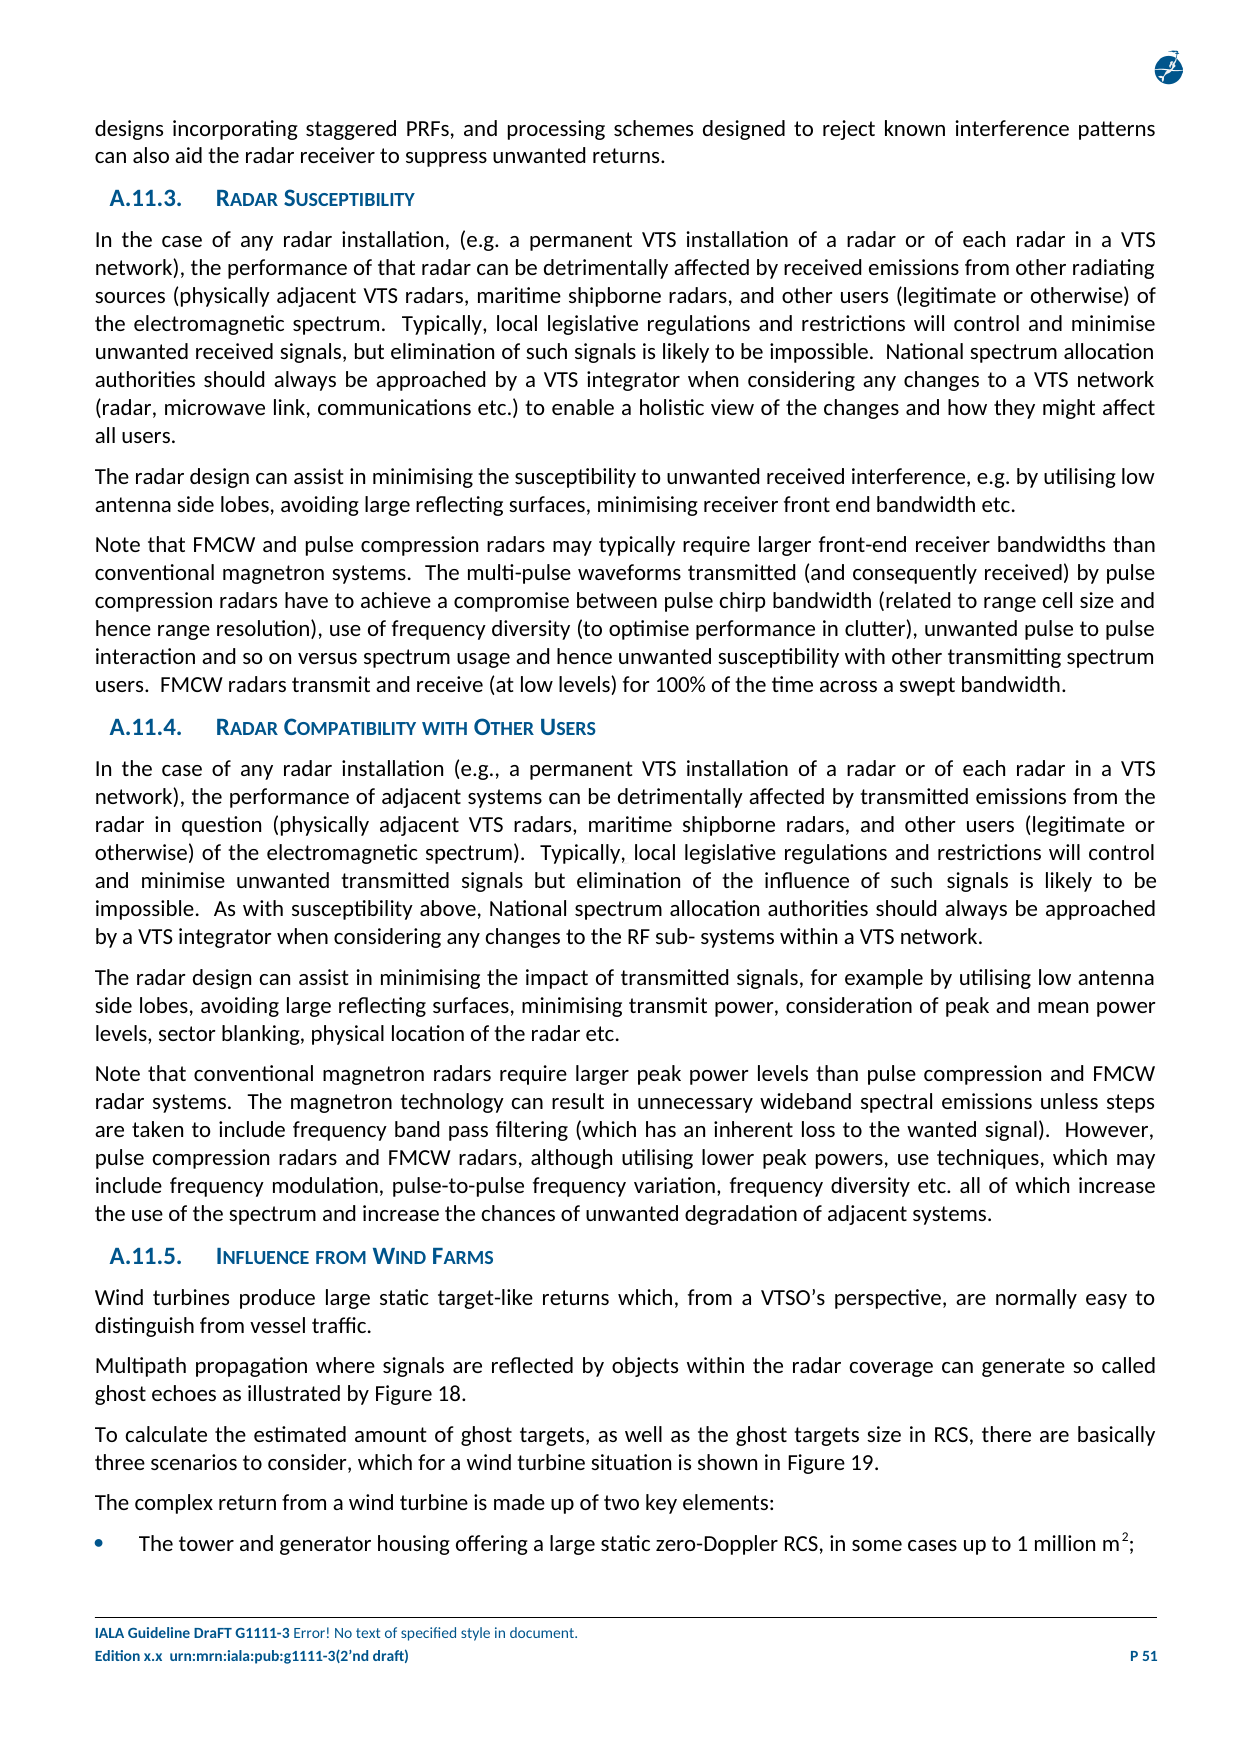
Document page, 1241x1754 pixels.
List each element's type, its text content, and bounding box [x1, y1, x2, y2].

text The radar design can assist in minimising the impact of transmitted signals, for example by utilising low antenna side lobes, avoiding large reflecting surfaces, minimising transmit power, consideration of peak and mean power levels, sector blanking, physical location of the radar etc. [94, 963, 1157, 1047]
picture [1123, 0, 1241, 119]
text In the case of any radar installation (e.g., a permanent VTS installation of a radar or of each radar in a VTS network), the performance of adjacent systems can be detrimentally affected by transmitted emissions from the radar in question (physically adjacent VTS radars, maritime shipborne radars, and other users (legitimate or otherwise) of the electromagnetic spectrum). Typically, local legislative regulations and restrictions will control and minimise unwanted transmitted signals but elimination of the influence of such signals is likely to be impossible. As with susceptibility above, National spectrum allocation authorities should always be approached by a VTS integrator when considering any changes to the RF sub- systems within a VTS network. [94, 754, 1157, 950]
text The radar design can assist in minimising the susceptibility to unwanted received interference, e.g. by utilising low antenna side lobes, avoiding large reflecting surfaces, minimising receiver front end bandwidth etc. [94, 462, 1157, 518]
text Note that conventional magnetron radars require larger peak power levels than pulse compression and FMCW radar systems. The magnetron technology can result in unnecessary wideband spectral emissions unless steps are taken to include frequency band pass filtering (which has an inherent loss to the wanted signal). However, pulse compression radars and FMCW radars, although utilising lower peak powers, use techniques, which may include frequency modulation, pulse-to-pulse frequency variation, frequency diversity etc. all of which increase the use of the spectrum and increase the chances of unwanted degradation of adjacent systems. [94, 1059, 1157, 1227]
text To calculate the estimated amount of ghost targets, as well as the ghost targets size in RCS, there are basically three scenarios to consider, which for a wind turbine situation is shown in Figure 19. [94, 1420, 1157, 1476]
text In the case of any radar installation, (e.g. a permanent VTS installation of a radar or of each radar in a VTS network), the performance of that radar can be detrimentally affected by received emissions from other radiating sources (physically adjacent VTS radars, maritime shipborne radars, and other users (legitimate or otherwise) of the electromagnetic spectrum. Typically, local legislative regulations and restrictions will control and minimise unwanted received signals, but elimination of such signals is likely to be impossible. National spectrum allocation authorities should always be approached by a VTS integrator when considering any changes to a VTS network (radar, microwave link, communications etc.) to enable a holistic view of the changes and how they might affect all users. [94, 225, 1157, 449]
text Influence from Wind Farms [109, 1240, 1157, 1270]
text Multipath propagation where signals are reflected by objects within the radar coverage can generate so called ghost echoes as illustrated by Figure 18. [94, 1351, 1157, 1407]
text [94, 114, 1157, 170]
text The complex return from a wind turbine is made up of two key elements: [94, 1488, 1157, 1517]
text The tower and generator housing offering a large static zero-Doppler RCS, in some cases up to 1 million m2; [94, 1529, 1157, 1557]
text Radar Susceptibility [109, 182, 1157, 213]
text Note that FMCW and pulse compression radars may typically require larger front-end receiver bandwidths than conventional magnetron systems. The multi-pulse waveforms transmitted (and consequently received) by pulse compression radars have to achieve a compromise between pulse chirp bandwidth (related to range cell size and hence range resolution), use of frequency diversity (to optimise performance in clutter), unwanted pulse to pulse interaction and so on versus spectrum usage and hence unwanted susceptibility with other transmitting spectrum users. FMCW radars transmit and receive (at low levels) for 100% of the time across a swept bandwidth. [94, 530, 1157, 698]
text Radar Compatibility with Other Users [109, 711, 1157, 742]
text Wind turbines produce large static target-like returns which, from a VTSO’s perspective, are normally easy to distinguish from vessel traffic. [94, 1283, 1157, 1339]
